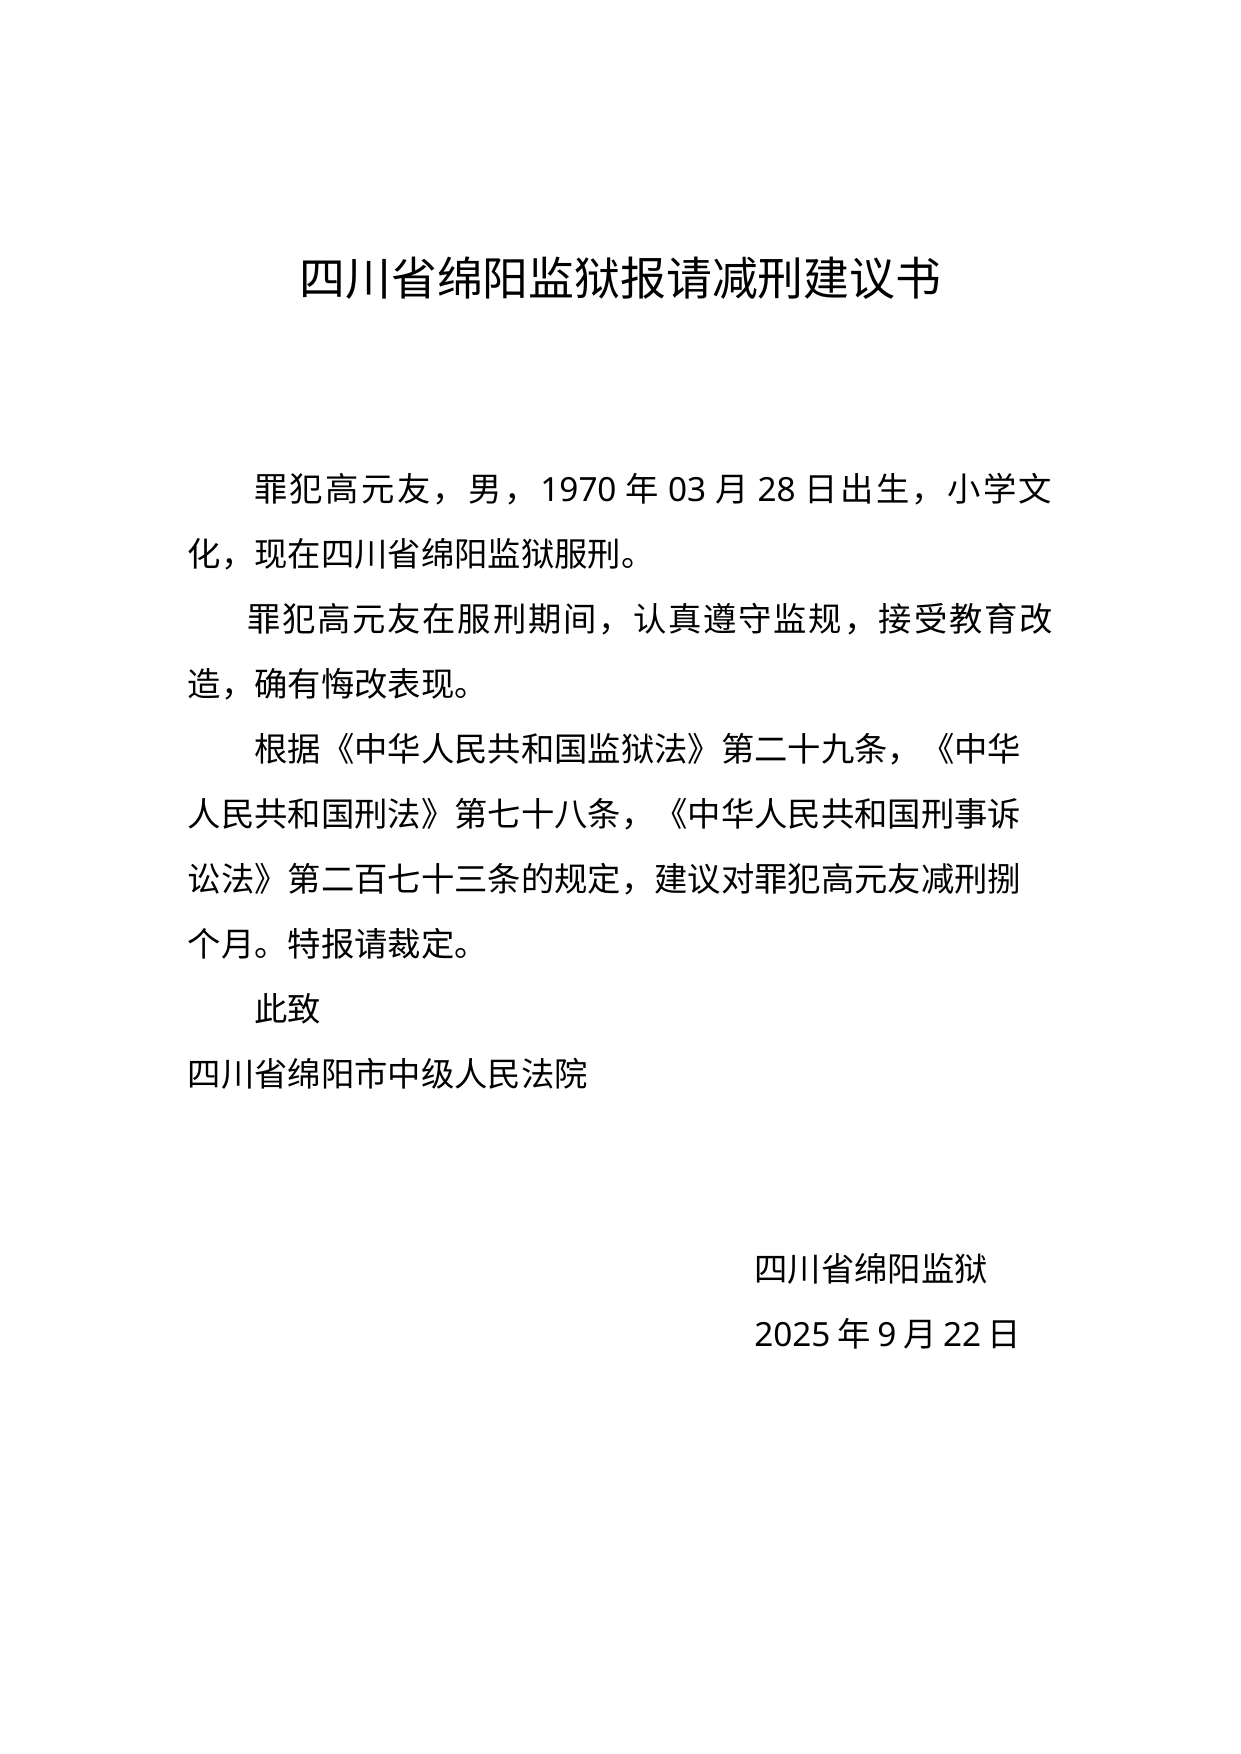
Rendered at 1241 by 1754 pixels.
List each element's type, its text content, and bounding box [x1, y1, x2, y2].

text 罪犯高元友，男，1970年03月28日出生，小学文化，现在四川省绵阳监狱服刑。 [187, 454, 1053, 584]
text 四川省绵阳监狱 [187, 1234, 1053, 1299]
text 2025年9月22日 [187, 1299, 1036, 1364]
text 四川省绵阳监狱报请减刑建议书 [187, 227, 1053, 324]
text 此致 [187, 974, 1053, 1039]
text 罪犯高元友在服刑期间，认真遵守监规，接受教育改造，确有悔改表现。 [187, 584, 1053, 714]
text 根据《中华人民共和国监狱法》第二十九条，《中华人民共和国刑法》第七十八条，《中华人民共和国刑事诉讼法》第二百七十三条的规定，建议对罪犯高元友减刑捌个月。特报请裁定。 [187, 714, 1053, 974]
text 四川省绵阳市中级人民法院 [187, 1039, 1053, 1104]
